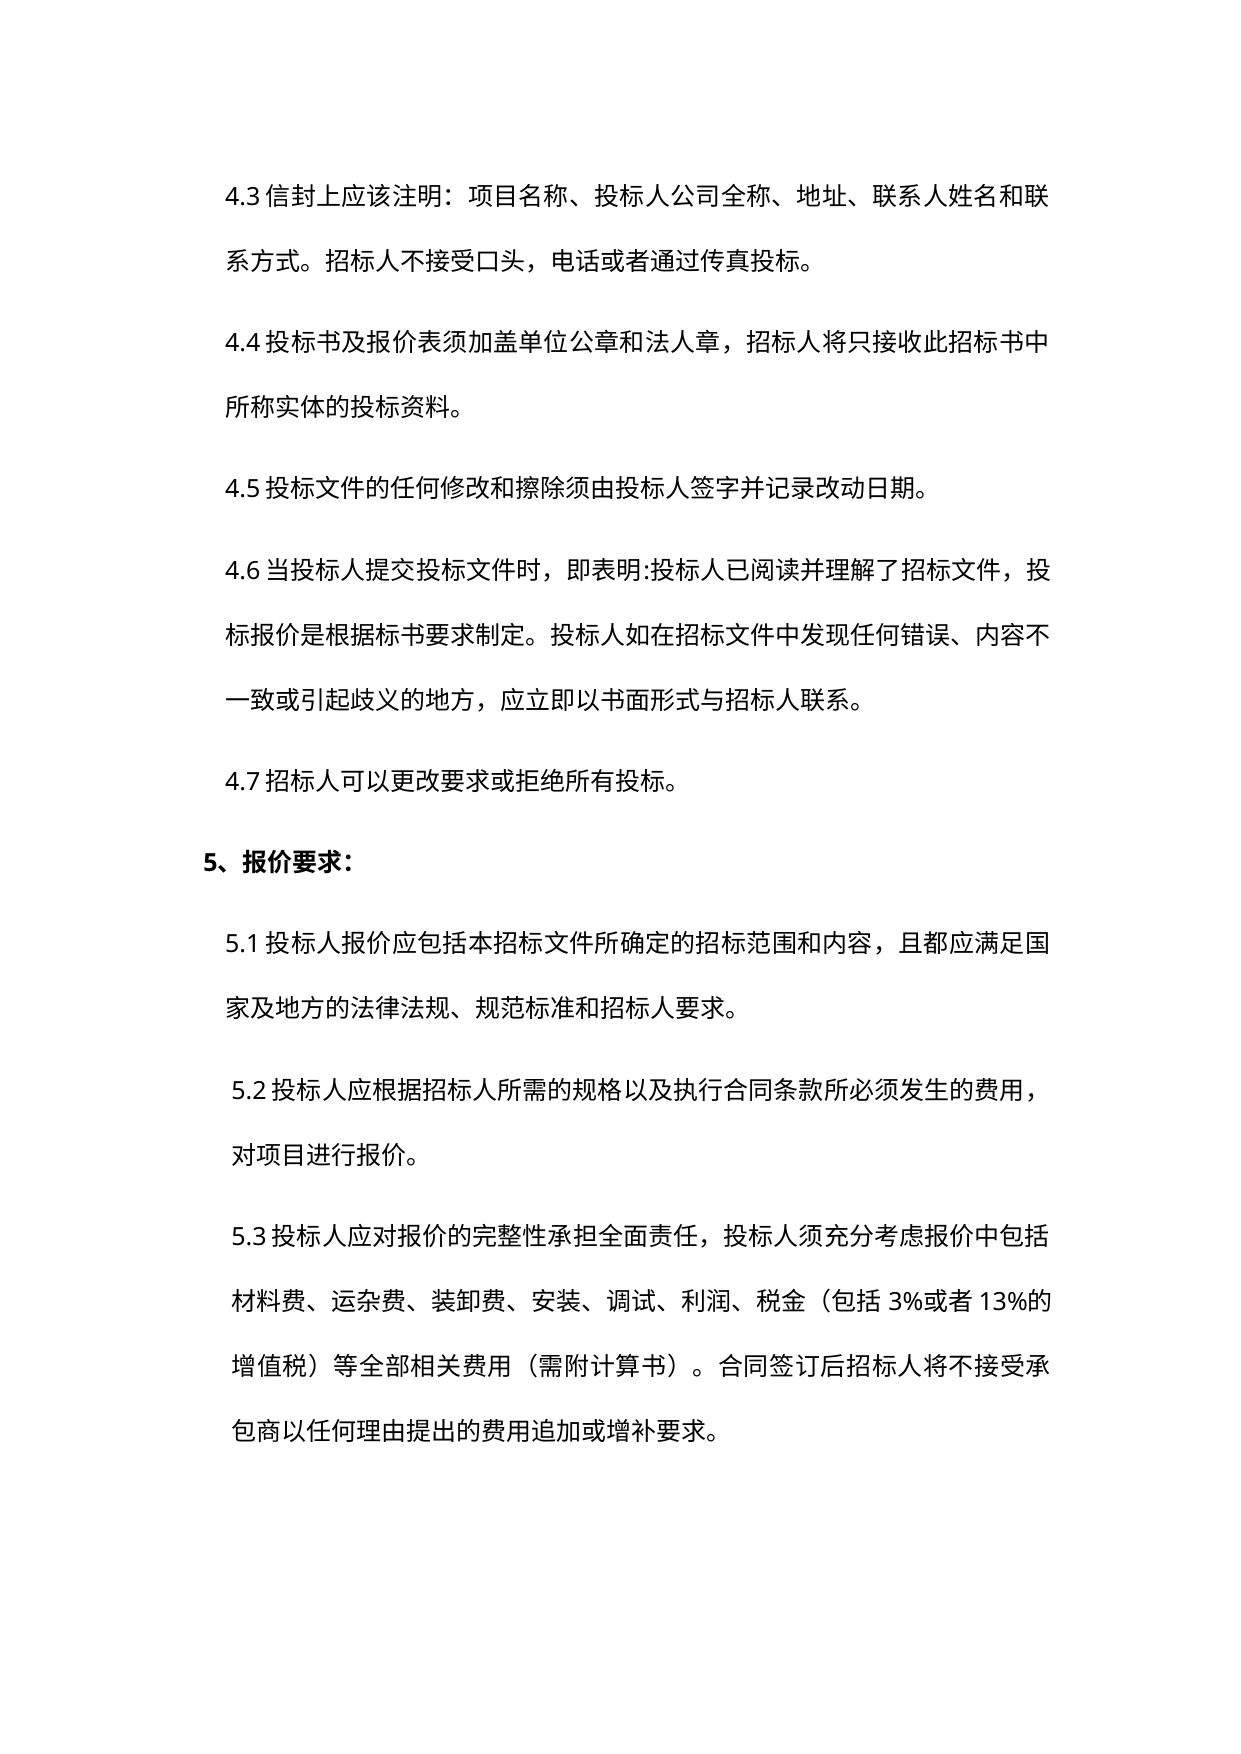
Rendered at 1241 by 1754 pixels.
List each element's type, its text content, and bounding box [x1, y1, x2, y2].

text 4.4投标书及报价表须加盖单位公章和法人章，招标人将只接收此招标书中所称实体的投标资料。 [225, 308, 1053, 438]
text 5.1投标人报价应包括本招标文件所确定的招标范围和内容，且都应满足国家及地方的法律法规、规范标准和招标人要求。 [225, 909, 1053, 1039]
text 4.3信封上应该注明：项目名称、投标人公司全称、地址、联系人姓名和联系方式。招标人不接受口头，电话或者通过传真投标。 [225, 162, 1053, 292]
text 4.6当投标人提交投标文件时，即表明:投标人已阅读并理解了招标文件，投标报价是根据标书要求制定。投标人如在招标文件中发现任何错误、内容不一致或引起歧义的地方，应立即以书面形式与招标人联系。 [225, 536, 1053, 731]
text 5.3投标人应对报价的完整性承担全面责任，投标人须充分考虑报价中包括材料费、运杂费、装卸费、安装、调试、利润、税金（包括3%或者13%的增值税）等全部相关费用（需附计算书）。合同签订后招标人将不接受承包商以任何理由提出的费用追加或增补要求。 [231, 1202, 1053, 1462]
text 4.7招标人可以更改要求或拒绝所有投标。 [225, 747, 1053, 812]
text 5、报价要求： [203, 828, 1053, 893]
text 4.5投标文件的任何修改和擦除须由投标人签字并记录改动日期。 [225, 454, 1053, 519]
text 5.2投标人应根据招标人所需的规格以及执行合同条款所必须发生的费用，对项目进行报价。 [231, 1056, 1053, 1186]
